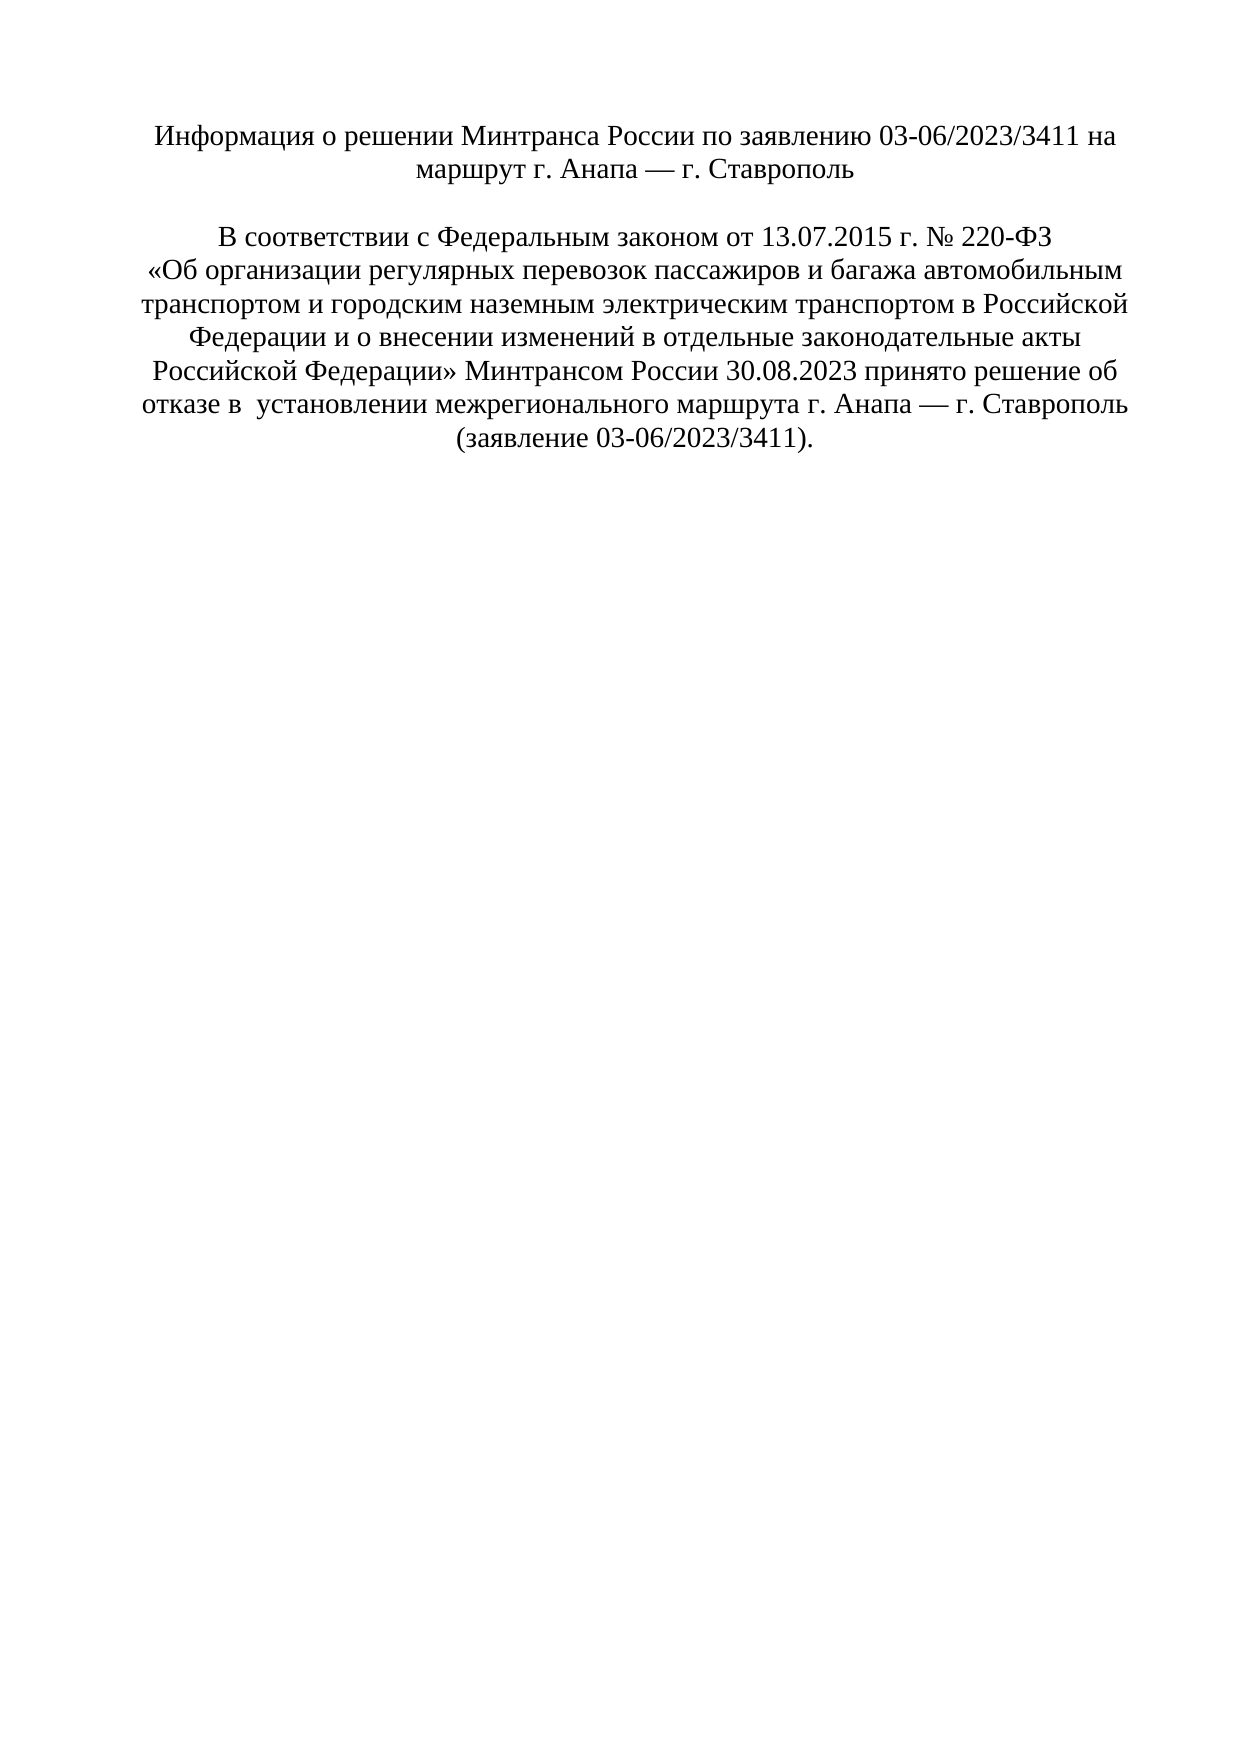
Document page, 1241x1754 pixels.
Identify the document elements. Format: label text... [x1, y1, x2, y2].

text Информация о решении Минтранса России по заявлению 03-06/2023/3411 на маршрут г. Анапа — г. Ставрополь [118, 118, 1152, 185]
text В соответствии с Федеральным законом от 13.07.2015 г. № 220-ФЗ «Об организации регулярных перевозок пассажиров и багажа автомобильным транспортом и городским наземным электрическим транспортом в Российской Федерации и о внесении изменений в отдельные законодательные акты Российской Федерации» Минтрансом России 30.08.2023 принято решение об отказе в установлении межрегионального маршрута г. Анапа — г. Ставрополь (заявление 03-06/2023/3411). [118, 219, 1152, 453]
